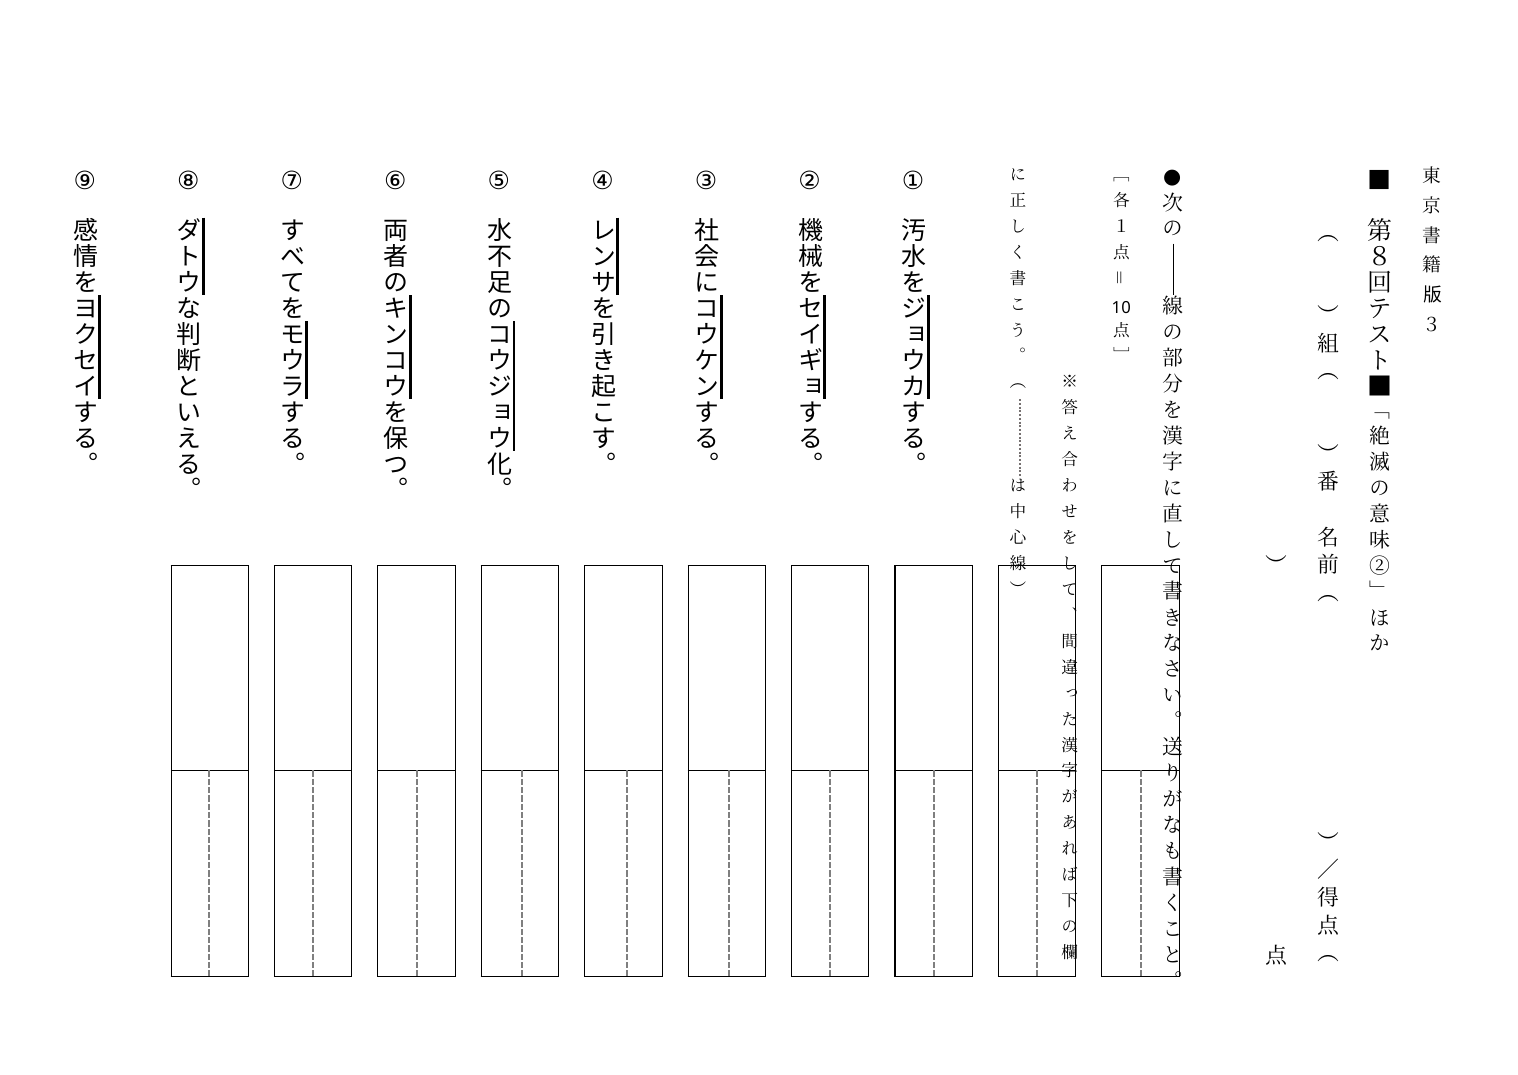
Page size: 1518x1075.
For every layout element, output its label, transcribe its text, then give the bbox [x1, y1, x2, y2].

text ⑦すべてをモウラする。 [267, 166, 319, 969]
text ③社会にコウケンする。 [681, 166, 733, 969]
text （ ）組（ ）番 名前（ ）／得点（ ）点 [1251, 166, 1354, 969]
text ⑨感情をヨクセイする。 [60, 166, 112, 969]
text ●次の 線の部分を漢字に直して書きなさい。送りがなも書くこと。［各１点＝10点］ [1095, 166, 1199, 969]
text ■第８回テスト■「絶滅の意味②」ほか [1354, 166, 1406, 969]
text ①汚水をジョウカする。 [888, 166, 940, 969]
text ⑥両者のキンコウを保つ。 [371, 166, 422, 969]
text ⑤水不足のコウジョウ化。 [474, 166, 526, 969]
text ※答え合わせをして、間違った漢字があれば下の欄に正しく書こう。（ は中心線） [992, 166, 1095, 969]
text ②機械をセイギョする。 [785, 166, 836, 969]
text ⑧ダトウな判断といえる。 [163, 166, 215, 969]
subtitle 東京書籍版３年 秀学社 [1406, 166, 1458, 969]
text ④レンサを引き起こす。 [578, 166, 629, 969]
